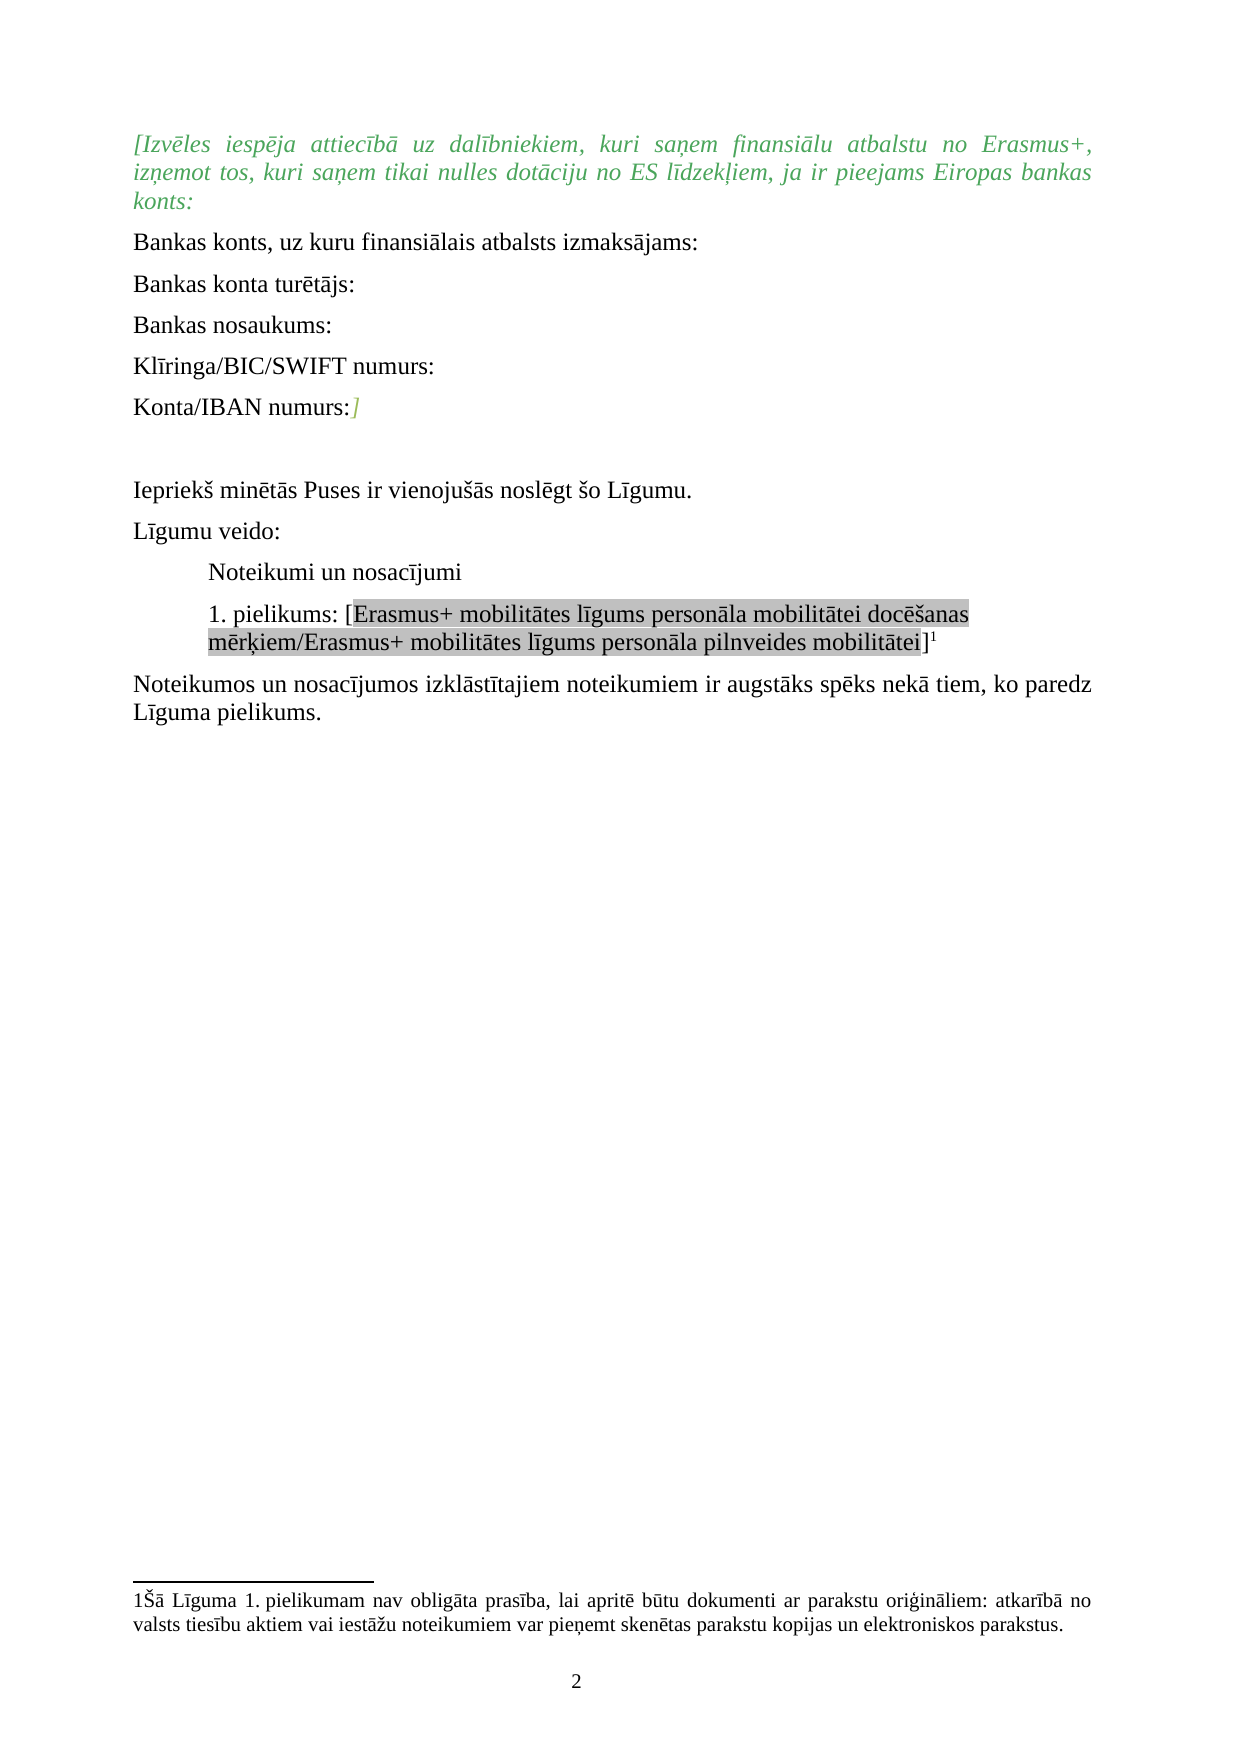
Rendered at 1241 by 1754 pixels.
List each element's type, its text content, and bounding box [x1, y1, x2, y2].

text Iepriekš minētās Puses ir vienojušās noslēgt šo Līgumu. [133, 475, 1092, 504]
text Bankas konts, uz kuru finansiālais atbalsts izmaksājams: [133, 227, 1092, 256]
text Noteikumos un nosacījumos izklāstītajiem noteikumiem ir augstāks spēks nekā tiem, ko paredz Līguma pielikums. [133, 669, 1092, 726]
text Līgumu veido: [133, 516, 1092, 545]
text Konta/IBAN numurs:] [133, 392, 1092, 421]
text Bankas konta turētājs: [133, 269, 1092, 297]
text Klīringa/BIC/SWIFT numurs: [133, 351, 1092, 380]
text Bankas nosaukums: [133, 310, 1092, 339]
text [Izvēles iespēja attiecībā uz dalībniekiem, kuri saņem finansiālu atbalstu no Erasmus+, izņemot tos, kuri saņem tikai nulles dotāciju no ES līdzekļiem, ja ir pieejams Eiropas bankas konts: [133, 129, 1092, 215]
text 1. pielikums: [Erasmus+ mobilitātes līgums personāla mobilitātei docēšanas mērķiem/Erasmus+ mobilitātes līgums personāla pilnveides mobilitātei] [208, 599, 1092, 656]
text Noteikumi un nosacījumi [133, 557, 1092, 586]
